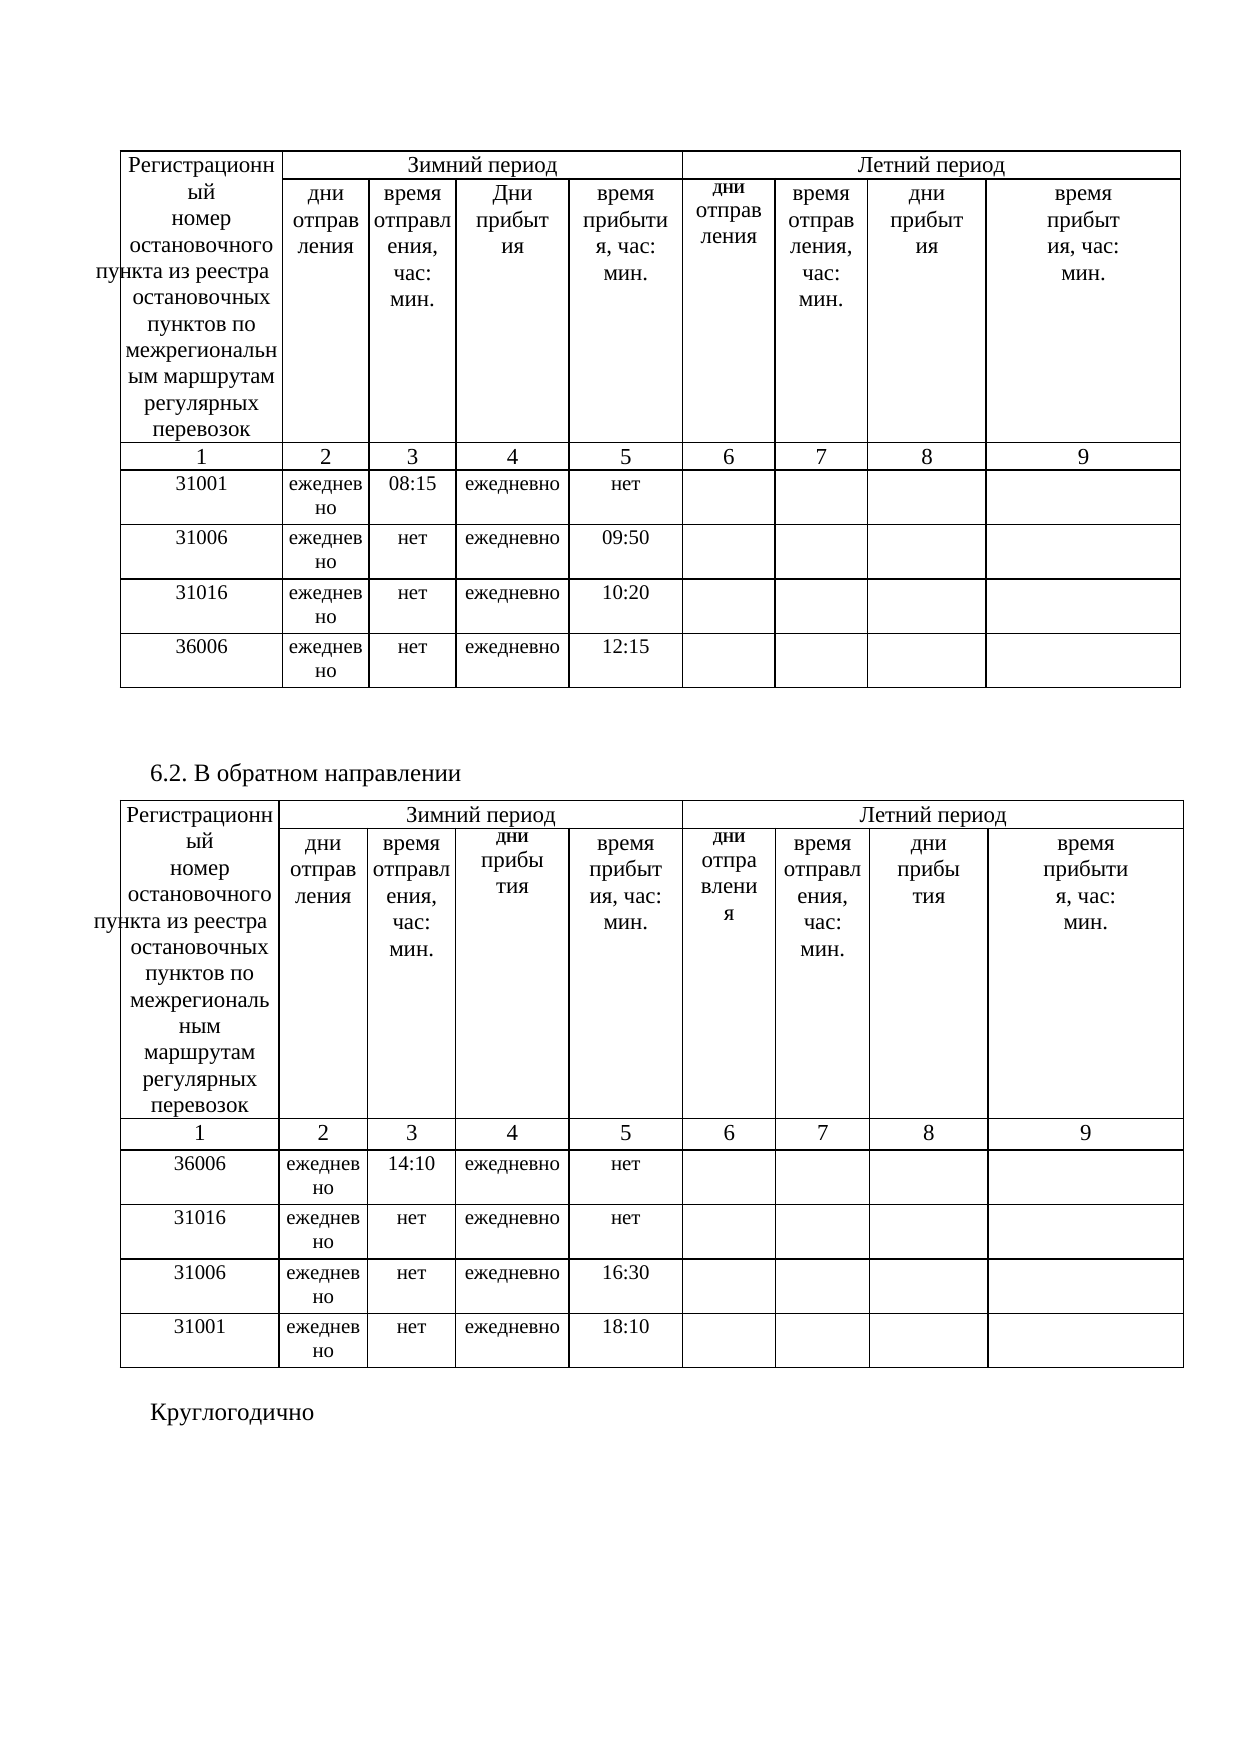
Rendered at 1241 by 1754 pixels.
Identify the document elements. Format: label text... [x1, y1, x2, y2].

table_cell [987, 634, 1180, 687]
table_cell [870, 1260, 987, 1312]
table_cell [683, 580, 774, 632]
table_cell время прибыт ия, час: мин. [987, 180, 1180, 441]
table_cell [683, 1260, 775, 1312]
table_cell ежедневно [457, 525, 568, 578]
table_cell нет [570, 1205, 682, 1258]
table_cell нет [368, 1314, 455, 1367]
table_cell [989, 1314, 1183, 1367]
table_cell нет [370, 634, 455, 687]
table_cell ДНИ прибы тия [456, 829, 568, 1117]
table_cell время отправл ения, час: мин. [370, 180, 455, 441]
table_cell 4 [456, 1119, 568, 1149]
table_cell 7 [776, 443, 867, 469]
table_cell 08:15 [370, 471, 455, 524]
table_cell время прибыти я, час: мин. [989, 829, 1183, 1117]
table_cell ежедневно [280, 1205, 367, 1258]
table_cell [870, 1205, 987, 1258]
table_cell [987, 471, 1180, 524]
table_cell ежедневно [457, 634, 568, 687]
table_cell нет [570, 471, 682, 524]
table_header Летний период [683, 152, 1180, 178]
table_cell [868, 525, 985, 578]
table_cell нет [368, 1260, 455, 1312]
text 6.2. В обратном направлении [150, 758, 1090, 787]
table_cell [776, 1205, 869, 1258]
table_cell 16:30 [570, 1260, 682, 1312]
table_cell [870, 1151, 987, 1204]
table_cell [989, 1205, 1183, 1258]
table_cell ежедневно [283, 471, 368, 524]
table_cell [989, 1260, 1183, 1312]
table_cell [776, 1314, 869, 1367]
table_cell [868, 471, 985, 524]
table_cell ДНИ отправ ления [683, 180, 774, 441]
table_cell [683, 471, 774, 524]
table_cell [683, 1205, 775, 1258]
table_cell [870, 1314, 987, 1367]
table_header Летний период [683, 801, 1183, 828]
table_cell нет [570, 1151, 682, 1204]
table_cell 6 [683, 443, 774, 469]
table_header Регистрационный номер остановочного пункта из реестра остановочных пунктов по межрегиональным маршрутам регулярных перевозок [121, 801, 278, 1117]
table_cell 7 [776, 1119, 869, 1149]
table_cell 36006 [121, 1151, 278, 1204]
table_cell 10:20 [570, 580, 682, 632]
table_cell ДНИ отпра влени я [683, 829, 775, 1117]
table_cell 31006 [121, 525, 282, 578]
table_cell [683, 1151, 775, 1204]
table_cell дни отправ ления [280, 829, 367, 1117]
table_cell 2 [283, 443, 368, 469]
table_cell ежедневно [457, 471, 568, 524]
table_cell ежедневно [456, 1205, 568, 1258]
table_cell 8 [868, 443, 985, 469]
table_cell 1 [121, 1119, 278, 1149]
table_cell 2 [280, 1119, 367, 1149]
table_cell 1 [121, 443, 282, 469]
table_cell 31001 [121, 1314, 278, 1367]
table_cell [683, 525, 774, 578]
table_cell время отправл ения, час: мин. [368, 829, 455, 1117]
table_cell ежедневно [456, 1260, 568, 1312]
table_cell [683, 1314, 775, 1367]
table_cell время отправ ления, час: мин. [776, 180, 867, 441]
table_cell 9 [987, 443, 1180, 469]
table_cell 31016 [121, 580, 282, 632]
table_header Регистрационный номер остановочного пункта из реестра остановочных пунктов по межрегиональным маршрутам регулярных перевозок [121, 152, 282, 441]
table_cell ежедневно [283, 634, 368, 687]
table_cell ежедневно [457, 580, 568, 632]
table_cell [987, 580, 1180, 632]
table_cell 8 [870, 1119, 987, 1149]
table_cell 3 [368, 1119, 455, 1149]
table_cell Дни прибыт ия [457, 180, 568, 441]
table_cell [987, 525, 1180, 578]
table_cell ежедневно [456, 1151, 568, 1204]
text Круглогодично [150, 1397, 1090, 1426]
table_cell 6 [683, 1119, 775, 1149]
table_cell нет [370, 580, 455, 632]
table_cell [989, 1151, 1183, 1204]
table_header Зимний период [283, 152, 682, 178]
table_cell 3 [370, 443, 455, 469]
table_cell [868, 634, 985, 687]
table_cell 31001 [121, 471, 282, 524]
table_cell [776, 634, 867, 687]
table_cell [776, 580, 867, 632]
table_cell ежедневно [456, 1314, 568, 1367]
table_cell ежедневно [283, 580, 368, 632]
table_cell [776, 1151, 869, 1204]
table_cell 18:10 [570, 1314, 682, 1367]
table_cell нет [370, 525, 455, 578]
table_cell ежедневно [280, 1151, 367, 1204]
table_cell 31016 [121, 1205, 278, 1258]
table_cell ежедневно [283, 525, 368, 578]
table_cell [776, 525, 867, 578]
table_cell 9 [989, 1119, 1183, 1149]
table_cell [776, 1260, 869, 1312]
table_cell 5 [570, 1119, 682, 1149]
table_cell ежедневно [280, 1314, 367, 1367]
table_cell дни прибыт ия [868, 180, 985, 441]
table_cell ежедневно [280, 1260, 367, 1312]
table_cell дни отправ ления [283, 180, 368, 441]
table_cell 12:15 [570, 634, 682, 687]
table_cell [683, 634, 774, 687]
table_cell [776, 471, 867, 524]
table_cell 5 [570, 443, 682, 469]
table_header Зимний период [280, 801, 682, 828]
table_cell время отправл ения, час: мин. [776, 829, 869, 1117]
table_cell дни прибы тия [870, 829, 987, 1117]
table_cell 36006 [121, 634, 282, 687]
table_cell [868, 580, 985, 632]
table_cell время прибыти я, час: мин. [570, 180, 682, 441]
table_cell 4 [457, 443, 568, 469]
table_cell 31006 [121, 1260, 278, 1312]
table_cell нет [368, 1205, 455, 1258]
table_cell 09:50 [570, 525, 682, 578]
table_cell 14:10 [368, 1151, 455, 1204]
table_cell время прибыт ия, час: мин. [570, 829, 682, 1117]
